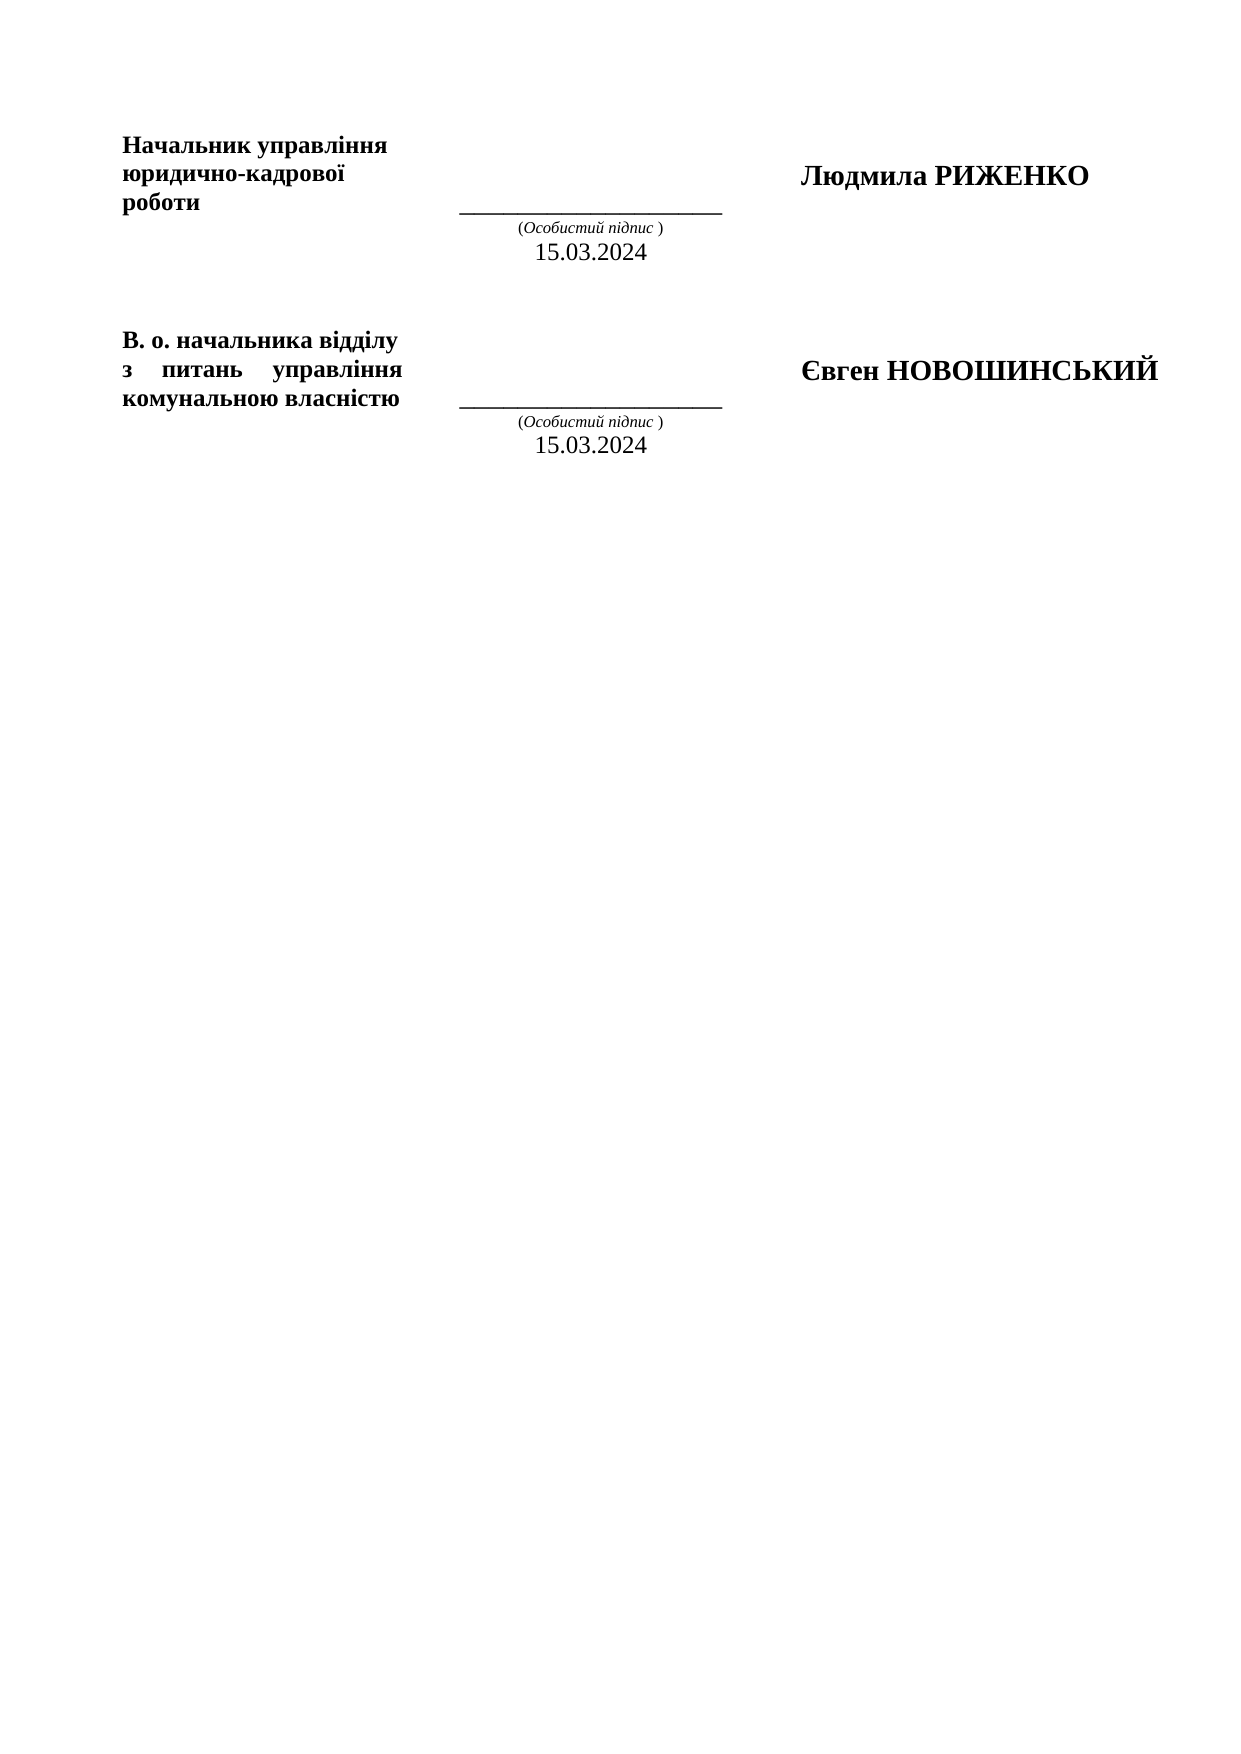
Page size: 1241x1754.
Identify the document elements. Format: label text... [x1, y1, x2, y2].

table_header Людмила РИЖЕНКО [775, 130, 1188, 326]
table_cell Євген НОВОШИНСЬКИЙ [775, 326, 1188, 583]
table_header __________________ (Особистий підпис ) 15.03.2024 [406, 130, 775, 326]
table_header Начальник управління юридично-кадрової роботи [111, 130, 406, 326]
table_cell __________________ (Особистий підпис ) 15.03.2024 [406, 326, 775, 583]
table_cell В. о. начальника відділу з питань управління комунальною власністю [111, 326, 406, 583]
